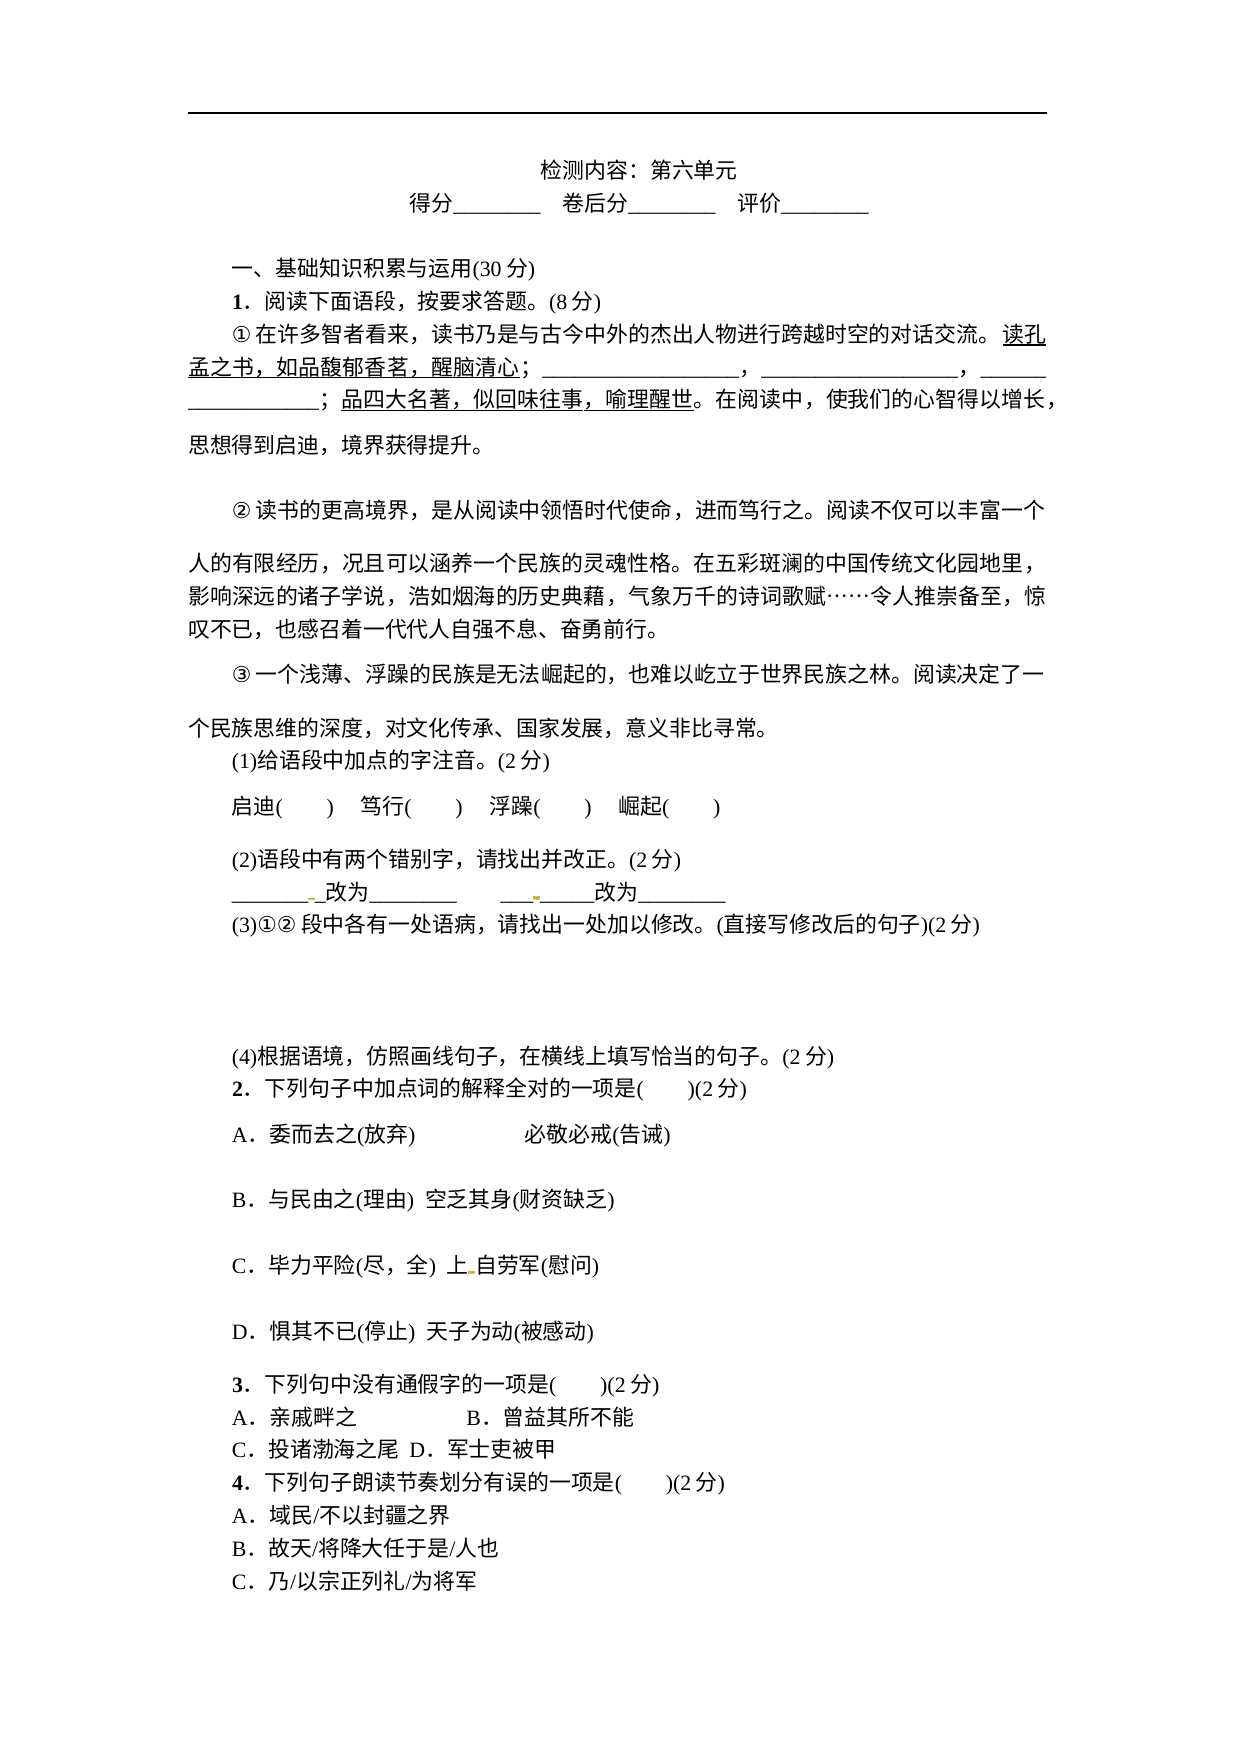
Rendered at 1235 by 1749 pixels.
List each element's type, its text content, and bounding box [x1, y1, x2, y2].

text (3)①②段中各有一处语病，请找出一处加以修改。(直接写修改后的句子)(2分) [188, 907, 1047, 940]
text ③一个浅薄、浮躁的民族是无法崛起的，也难以屹立于世界民族之林。阅读决定了一个民族思维的深度，对文化传承、国家发展，意义非比寻常。 [188, 644, 1047, 743]
text C．乃/以宗正列礼/为将军 [188, 1563, 1047, 1596]
text 2．下列句子中加点词的解释全对的一项是( )(2分) [188, 1071, 1047, 1104]
text ________改为________ ________改为________ [188, 874, 1047, 907]
text 得分________ 卷后分________ 评价________ [188, 185, 1047, 218]
text (1)给语段中加点的字注音。(2分) [188, 743, 1047, 776]
text 1．阅读下面语段，按要求答题。(8分) [188, 283, 1047, 316]
text B．故天/将降大任于是/人也 [188, 1530, 1047, 1563]
text 3．下列句中没有通假字的一项是( )(2分) [188, 1366, 1047, 1399]
text A．亲戚畔之 B．曾益其所不能 [188, 1399, 1047, 1432]
text A．委而去之(放弃) 必敬必戒(告诫) [188, 1104, 1047, 1169]
text A．域民/不以封疆之界 [188, 1497, 1047, 1530]
text D．惧其不已(停止) 天子为动(被感动) [188, 1301, 1047, 1366]
text 4．下列句子朗读节奏划分有误的一项是( )(2分) [188, 1465, 1047, 1497]
text (4)根据语境，仿照画线句子，在横线上填写恰当的句子。(2分) [188, 1038, 1047, 1071]
text C．毕力平险(尽，全) 上自劳军(慰问) [188, 1235, 1047, 1301]
text 启迪( ) 笃行( ) 浮躁( ) 崛起( ) [188, 776, 1047, 841]
text ①在许多智者看来，读书乃是与古今中外的杰出人物进行跨越时空的对话交流。读孔孟之书，如品馥郁香茗，醒脑清心；__________________，__________________，__________________；品四大名著，似回味往事，喻理醒世。在阅读中，使我们的心智得以增长，思想得到启迪，境界获得提升。 [188, 316, 1047, 480]
text ②读书的更高境界，是从阅读中领悟时代使命，进而笃行之。阅读不仅可以丰富一个人的有限经历，况且可以涵养一个民族的灵魂性格。在五彩斑澜的中国传统文化园地里，影响深远的诸子学说，浩如烟海的历史典藉，气象万千的诗词歌赋……令人推崇备至，惊叹不已，也感召着一代代人自强不息、奋勇前行。 [188, 480, 1047, 644]
text B．与民由之(理由) 空乏其身(财资缺乏) [188, 1169, 1047, 1235]
text C．投诸渤海之尾 D．军士吏被甲 [188, 1432, 1047, 1465]
text 检测内容：第六单元 [188, 152, 1047, 185]
text 一、基础知识积累与运用(30分) [188, 251, 1047, 283]
text (2)语段中有两个错别字，请找出并改正。(2分) [188, 841, 1047, 874]
